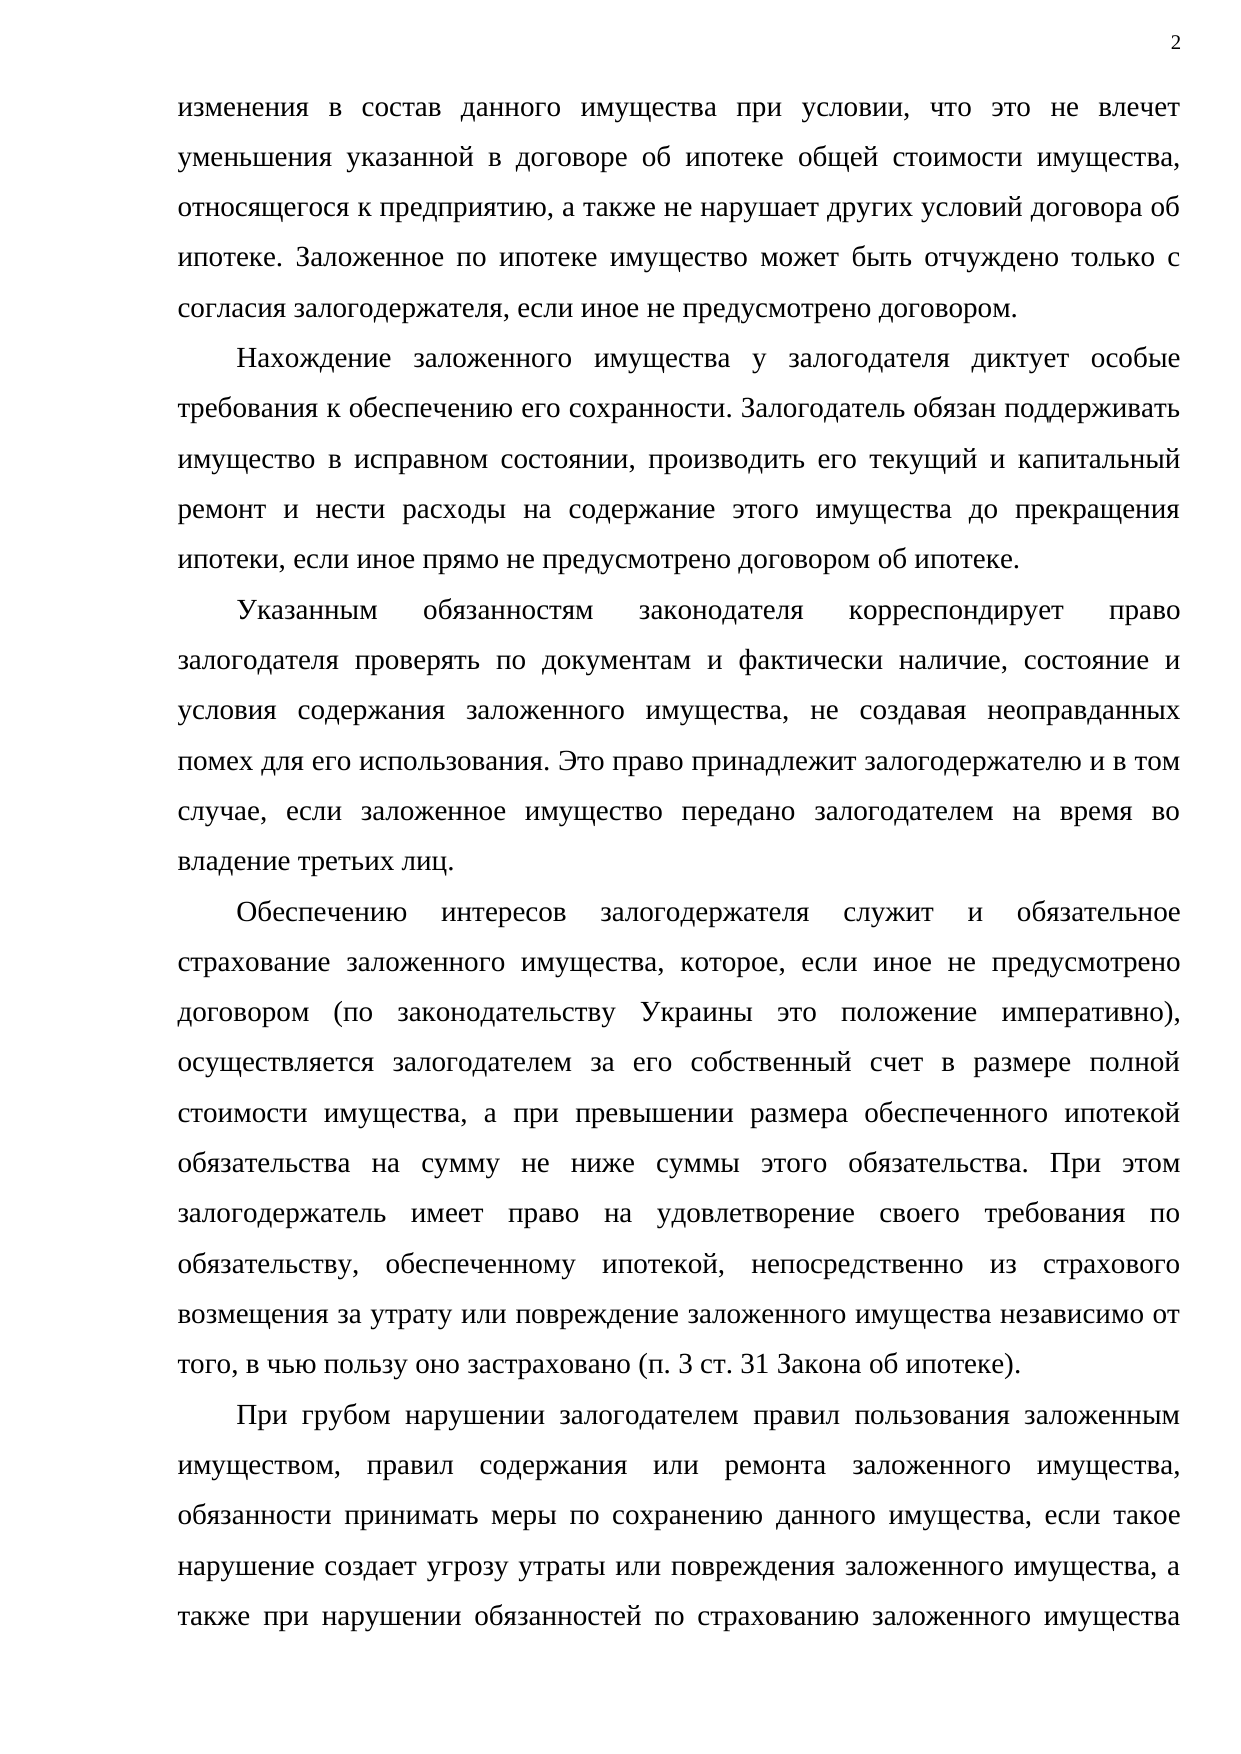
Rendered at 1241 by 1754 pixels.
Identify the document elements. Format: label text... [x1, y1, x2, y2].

text Указанным обязанностям законодателя корреспондирует право залогодателя проверять по документам и фактически наличие, состояние и условия содержания заложенного имущества, не создавая неоправданных помех для его использования. Это право принадлежит залогодержателю и в том случае, если заложенное имущество передано залогодателем на время во владение третьих лиц. [177, 592, 1181, 877]
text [177, 1397, 1181, 1632]
text Обеспечению интересов залогодержателя служит и обязательное страхование заложенного имущества, которое, если иное не предусмотрено договором (по законодательству Украины это положение императивно), осуществляется залогодателем за его собственный счет в размере полной стоимости имущества, а при превышении размера обеспеченного ипотекой обязательства на сумму не ниже суммы этого обязательства. При этом залогодержатель имеет право на удовлетворение своего требования по обязательству, обеспеченному ипотекой, непосредственно из страхового возмещения за утрату или повреждение заложенного имущества независимо от того, в чью пользу оно застраховано (п. 3 ст. 31 Закона об ипотеке). [177, 894, 1181, 1380]
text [177, 89, 1181, 323]
text Нахождение заложенного имущества у залогодателя диктует особые требования к обеспечению его сохранности. Залогодатель обязан поддерживать имущество в исправном состоянии, производить его текущий и капитальный ремонт и нести расходы на содержание этого имущества до прекращения ипотеки, если иное прямо не предусмотрено договором об ипотеке. [177, 340, 1181, 575]
